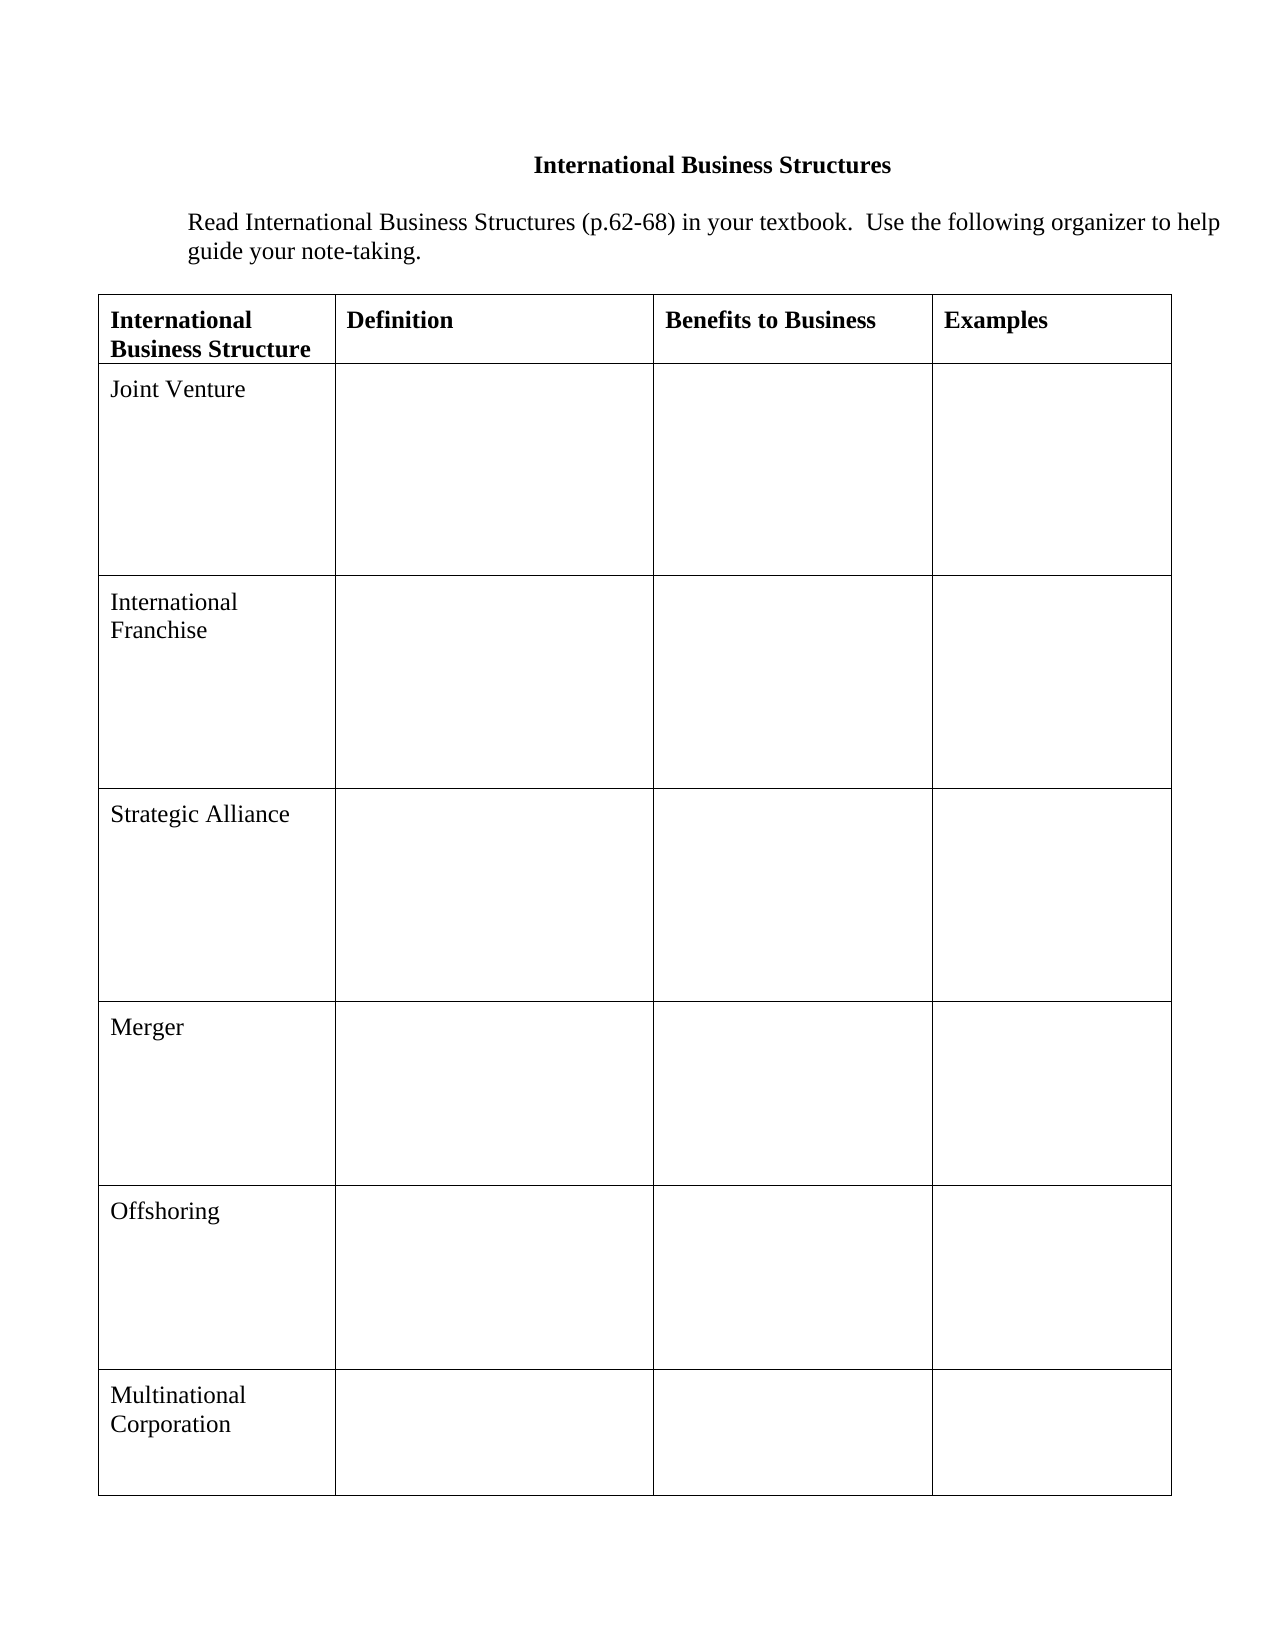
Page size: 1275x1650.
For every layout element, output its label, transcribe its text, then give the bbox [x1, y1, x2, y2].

table_cell [336, 1186, 653, 1369]
table_cell Merger [99, 1002, 335, 1185]
table_cell [336, 1002, 653, 1185]
table_cell [933, 364, 1171, 575]
table_cell [933, 576, 1171, 788]
table_cell [933, 1370, 1171, 1495]
table_cell Strategic Alliance [99, 789, 335, 1001]
text International Business Structures [187, 150, 1237, 179]
text Read International Business Structures (p.62-68) in your textbook. Use the following organizer to help guide your note-taking. [187, 207, 1237, 265]
table_cell Joint Venture [99, 364, 335, 575]
table_cell [933, 1002, 1171, 1185]
table_cell [336, 1370, 653, 1495]
table_cell [336, 576, 653, 788]
table_header Examples [933, 295, 1171, 363]
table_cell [99, 1370, 335, 1495]
table_cell [654, 1370, 932, 1495]
table_cell [654, 576, 932, 788]
table_cell Offshoring [99, 1186, 335, 1369]
table_cell [654, 789, 932, 1001]
table_cell International Franchise [99, 576, 335, 788]
table_cell [336, 789, 653, 1001]
table_header International Business Structure [99, 295, 335, 363]
table_cell [933, 1186, 1171, 1369]
table_cell [654, 1002, 932, 1185]
table_cell [654, 1186, 932, 1369]
table_cell [336, 364, 653, 575]
table_cell [933, 789, 1171, 1001]
table_header Definition [336, 295, 653, 363]
table_cell [654, 364, 932, 575]
table_header Benefits to Business [654, 295, 932, 363]
